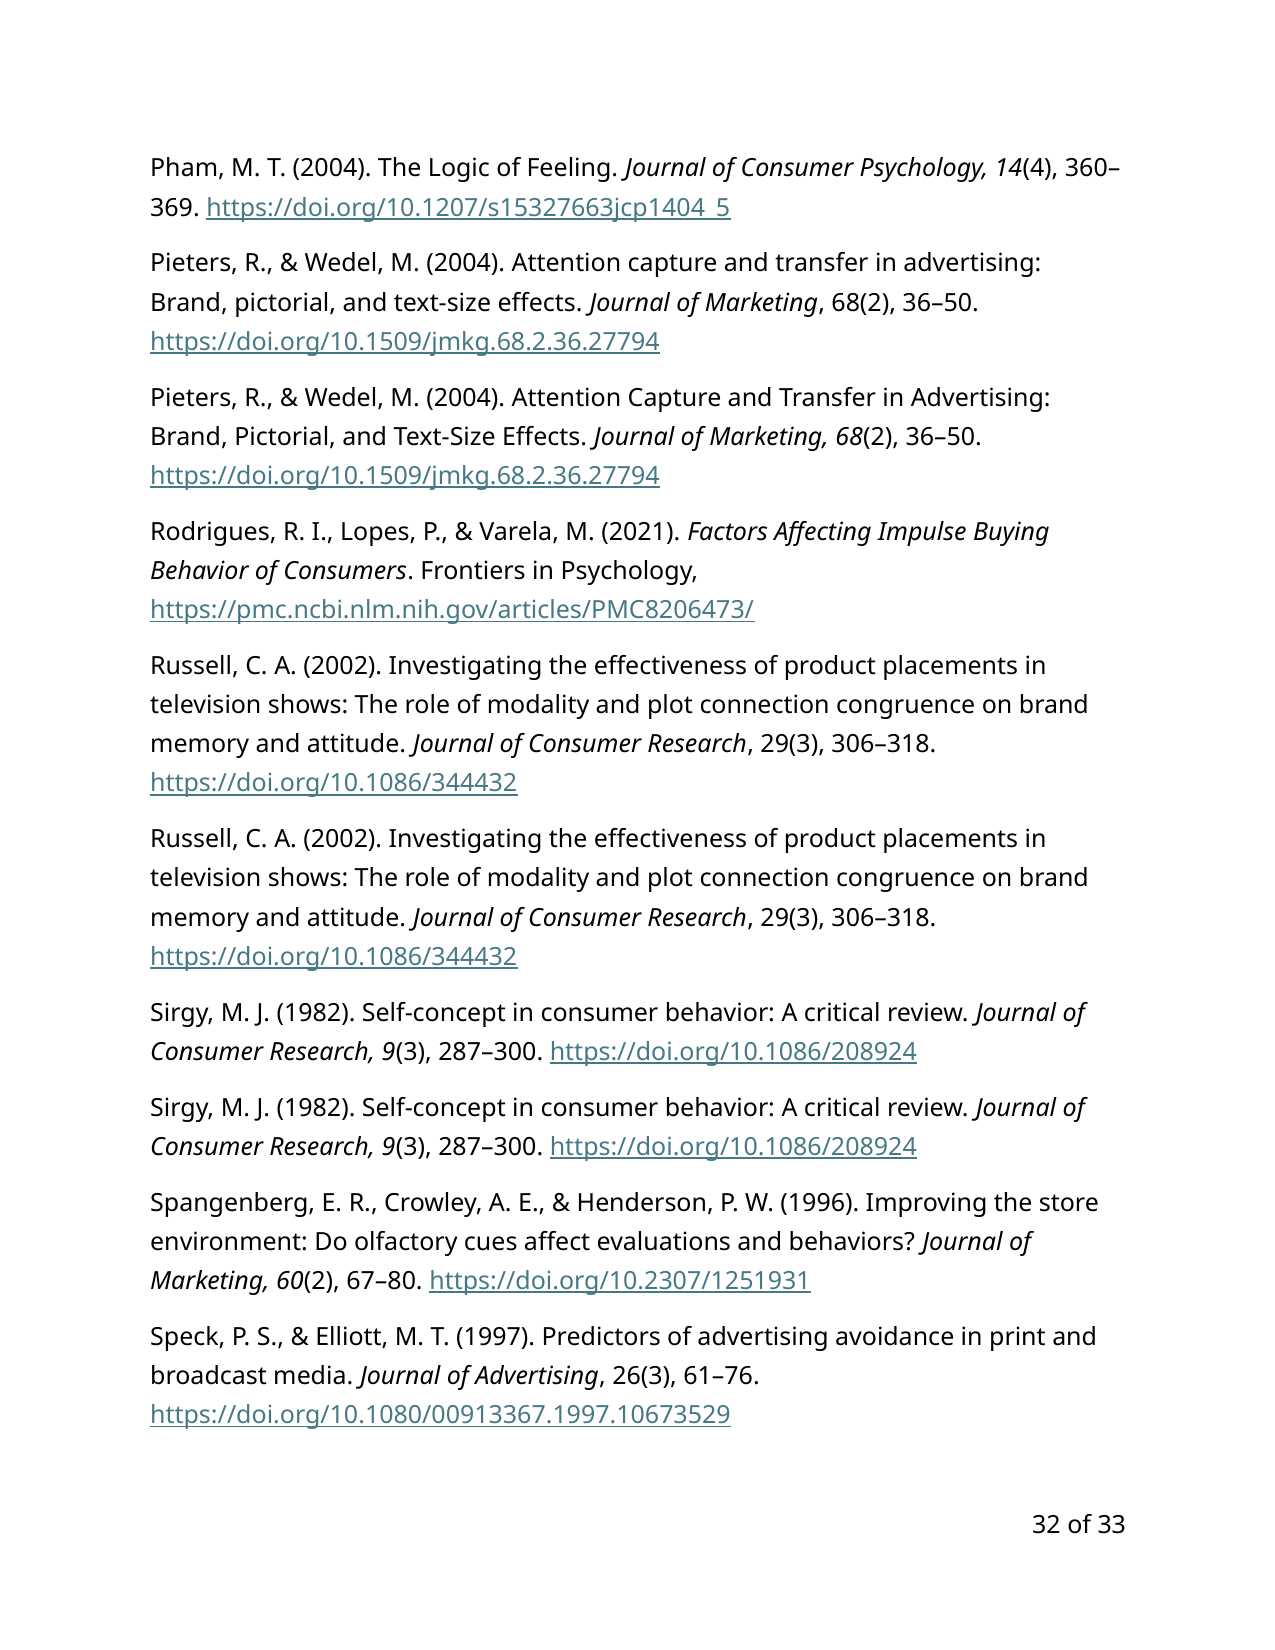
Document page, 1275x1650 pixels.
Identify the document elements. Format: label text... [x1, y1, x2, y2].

text Sirgy, M. J. (1982). Self-concept in consumer behavior: A critical review. Journal of Consumer Research, 9(3), 287–300. https://doi.org/10.1086/208924 [150, 1089, 1125, 1162]
text Pieters, R., & Wedel, M. (2004). Attention capture and transfer in advertising: Brand, pictorial, and text-size effects. Journal of Marketing, 68(2), 36–50. https://doi.org/10.1509/jmkg.68.2.36.27794 [150, 245, 1125, 357]
text Sirgy, M. J. (1982). Self-concept in consumer behavior: A critical review. Journal of Consumer Research, 9(3), 287–300. https://doi.org/10.1086/208924 [150, 994, 1125, 1067]
text Pham, M. T. (2004). The Logic of Feeling. Journal of Consumer Psychology, 14(4), 360–369. https://doi.org/10.1207/s15327663jcp1404_5 [150, 150, 1125, 223]
text Rodrigues, R. I., Lopes, P., & Varela, M. (2021). Factors Affecting Impulse Buying Behavior of Consumers. Frontiers in Psychology, https://pmc.ncbi.nlm.nih.gov/articles/PMC8206473/ [150, 513, 1125, 626]
text Speck, P. S., & Elliott, M. T. (1997). Predictors of advertising avoidance in print and broadcast media. Journal of Advertising, 26(3), 61–76. https://doi.org/10.1080/00913367.1997.10673529 [150, 1318, 1125, 1431]
text Pieters, R., & Wedel, M. (2004). Attention Capture and Transfer in Advertising: Brand, Pictorial, and Text-Size Effects. Journal of Marketing, 68(2), 36–50. https://doi.org/10.1509/jmkg.68.2.36.27794 [150, 379, 1125, 492]
text Russell, C. A. (2002). Investigating the effectiveness of product placements in television shows: The role of modality and plot connection congruence on brand memory and attitude. Journal of Consumer Research, 29(3), 306–318. https://doi.org/10.1086/344432 [150, 647, 1125, 799]
text Russell, C. A. (2002). Investigating the effectiveness of product placements in television shows: The role of modality and plot connection congruence on brand memory and attitude. Journal of Consumer Research, 29(3), 306–318. https://doi.org/10.1086/344432 [150, 821, 1125, 972]
text Spangenberg, E. R., Crowley, A. E., & Henderson, P. W. (1996). Improving the store environment: Do olfactory cues affect evaluations and behaviors? Journal of Marketing, 60(2), 67–80. https://doi.org/10.2307/1251931 [150, 1184, 1125, 1297]
